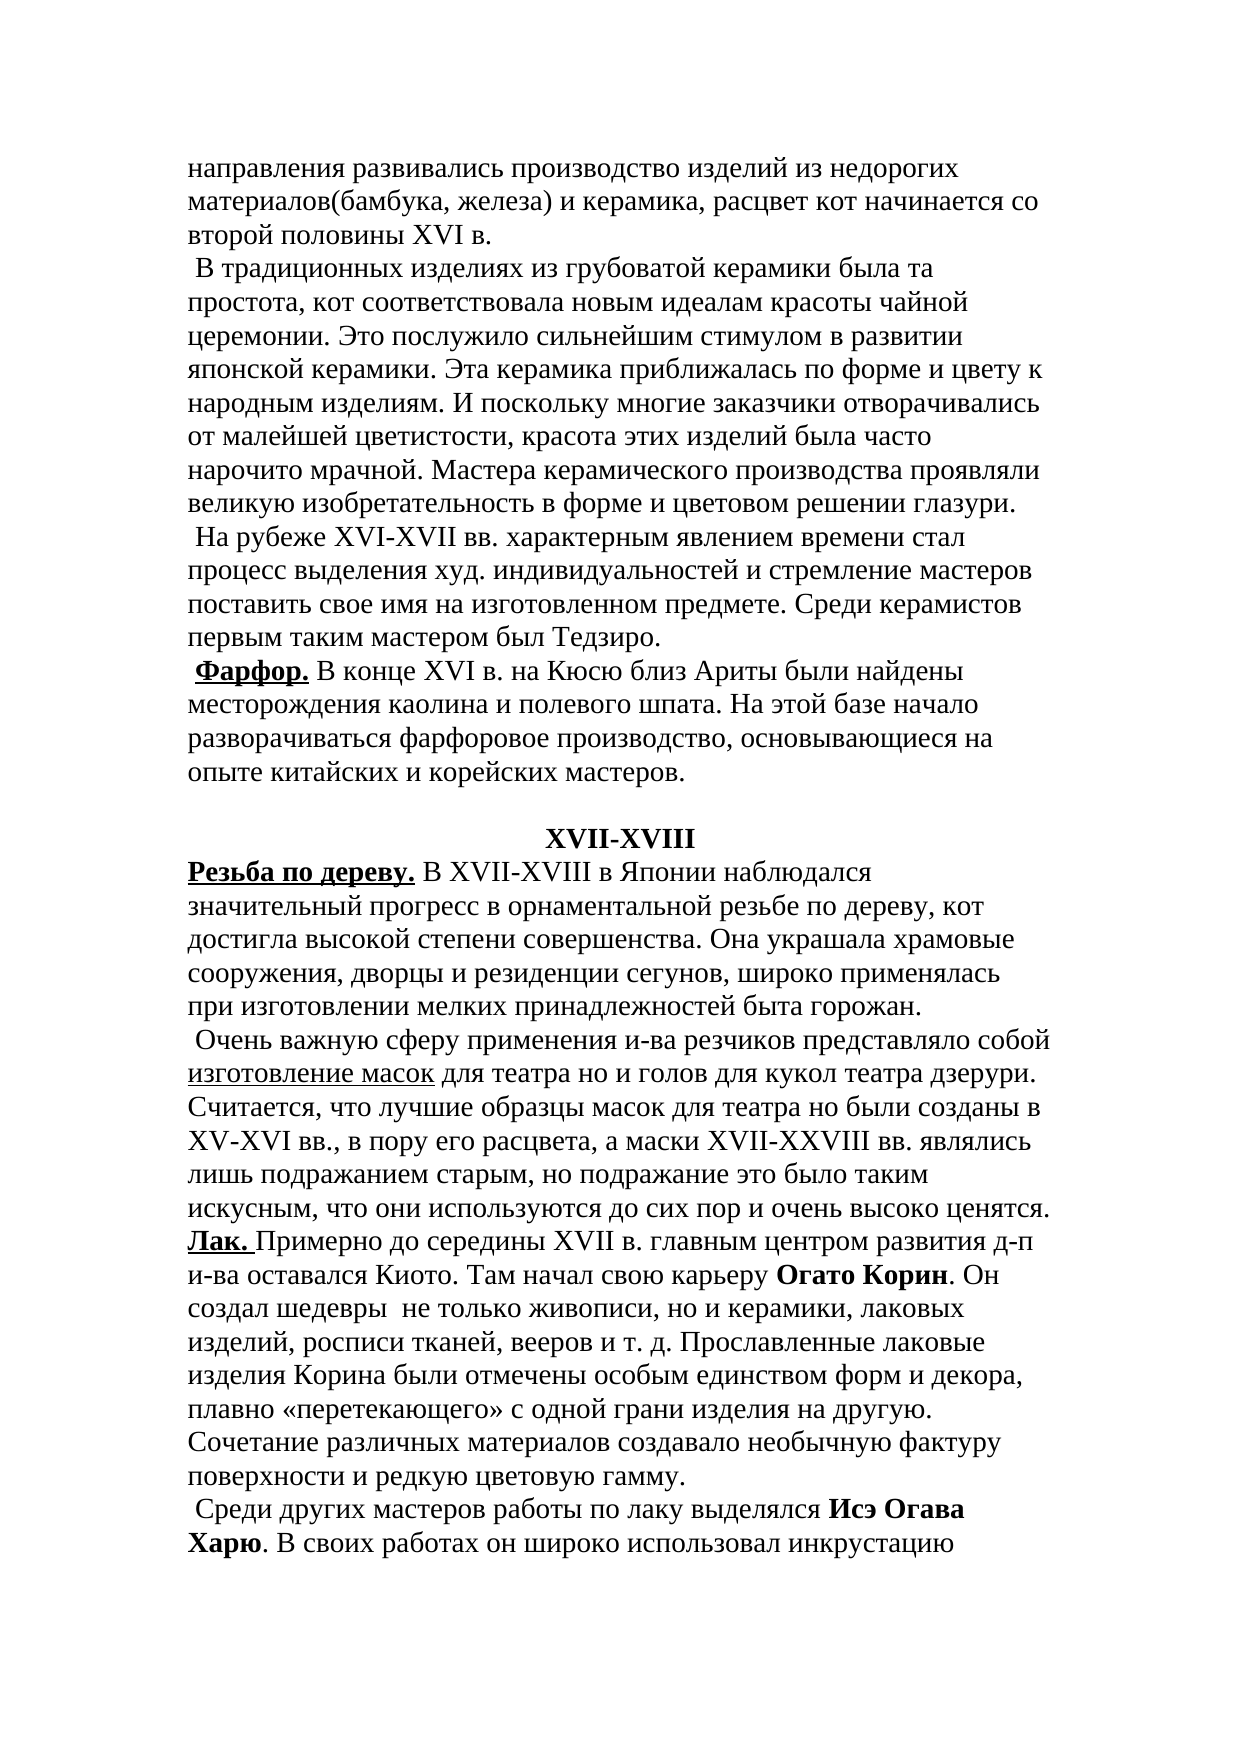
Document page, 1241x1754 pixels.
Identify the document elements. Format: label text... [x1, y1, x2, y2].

text На рубеже XVI-XVII вв. характерным явлением времени стал процесс выделения худ. индивидуальностей и стремление мастеров поставить свое имя на изготовленном предмете. Среди керамистов первым таким мастером был Тедзиро. [187, 519, 1053, 653]
text Фарфор. В конце XVI в. на Кюсю близ Ариты были найдены месторождения каолина и полевого шпата. На этой базе начало разворачиваться фарфоровое производство, основывающиеся на опыте китайских и корейских мастеров. [187, 653, 1053, 787]
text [187, 150, 1053, 251]
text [187, 1492, 1053, 1559]
text Лак. Примерно до середины XVII в. главным центром развития д-п и-ва оставался Киото. Там начал свою карьеру Огато Корин. Он создал шедевры не только живописи, но и керамики, лаковых изделий, росписи тканей, вееров и т. д. Прославленные лаковые изделия Корина были отмечены особым единством форм и декора, плавно «перетекающего» с одной грани изделия на другую. Сочетание различных материалов создавало необычную фактуру поверхности и редкую цветовую гамму. [187, 1223, 1053, 1492]
text Резьба по дереву. В XVII-XVIII в Японии наблюдался значительный прогресс в орнаментальной резьбе по дереву, кот достигла высокой степени совершенства. Она украшала храмовые сооружения, дворцы и резиденции сегунов, широко применялась при изготовлении мелких принадлежностей быта горожан. [187, 854, 1053, 1022]
text Очень важную сферу применения и-ва резчиков представляло собой изготовление масок для театра но и голов для кукол театра дзерури. Считается, что лучшие образцы масок для театра но были созданы в XV-XVI вв., в пору его расцвета, а маски XVII-XXVIII вв. являлись лишь подражанием старым, но подражание это было таким искусным, что они используются до сих пор и очень высоко ценятся. [187, 1022, 1053, 1223]
text В традиционных изделиях из грубоватой керамики была та простота, кот соответствовала новым идеалам красоты чайной церемонии. Это послужило сильнейшим стимулом в развитии японской керамики. Эта керамика приближалась по форме и цвету к народным изделиям. И поскольку многие заказчики отворачивались от малейшей цветистости, красота этих изделий была часто нарочито мрачной. Мастера керамического производства проявляли великую изобретательность в форме и цветовом решении глазури. [187, 251, 1053, 519]
subtitle XVII-XVIII [187, 821, 1053, 854]
